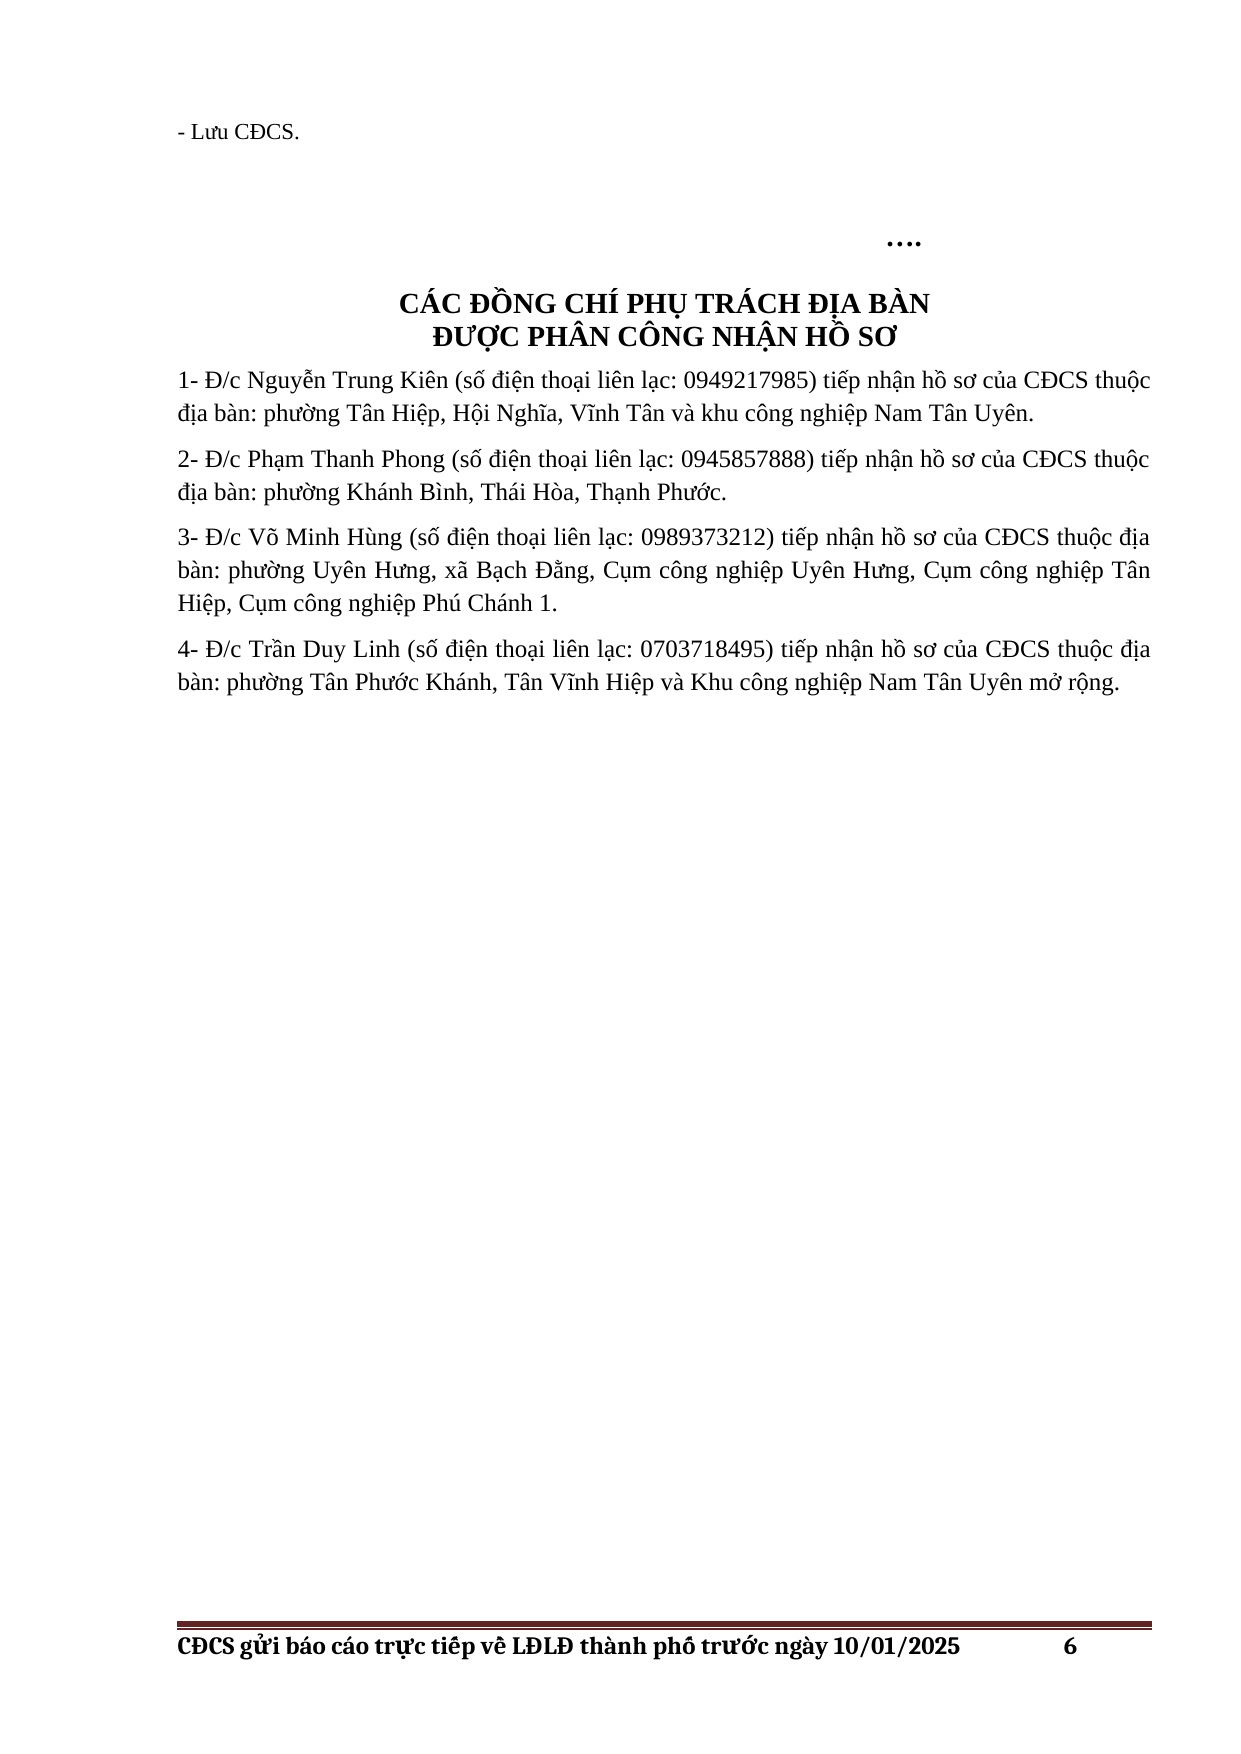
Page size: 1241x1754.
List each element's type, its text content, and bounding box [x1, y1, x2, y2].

text 1- Đ/c Nguyễn Trung Kiên (số điện thoại liên lạc: 0949217985) tiếp nhận hồ sơ của CĐCS thuộc địa bàn: phường Tân Hiệp, Hội Nghĩa, Vĩnh Tân và khu công nghiệp Nam Tân Uyên. [177, 365, 1152, 427]
text 3- Đ/c Võ Minh Hùng (số điện thoại liên lạc: 0989373212) tiếp nhận hồ sơ của CĐCS thuộc địa bàn: phường Uyên Hưng, xã Bạch Đằng, Cụm công nghiệp Uyên Hưng, Cụm công nghiệp Tân Hiệp, Cụm công nghiệp Phú Chánh 1. [177, 522, 1152, 617]
text ĐƯỢC PHÂN CÔNG NHẬN HỒ SƠ [177, 319, 1152, 353]
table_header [644, 118, 1163, 252]
text CÁC ĐỒNG CHÍ PHỤ TRÁCH ĐỊA BÀN [177, 286, 1152, 319]
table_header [166, 118, 644, 252]
text 2- Đ/c Phạm Thanh Phong (số điện thoại liên lạc: 0945857888) tiếp nhận hồ sơ của CĐCS thuộc địa bàn: phường Khánh Bình, Thái Hòa, Thạnh Phước. [177, 444, 1152, 506]
text 4- Đ/c Trần Duy Linh (số điện thoại liên lạc: 0703718495) tiếp nhận hồ sơ của CĐCS thuộc địa bàn: phường Tân Phước Khánh, Tân Vĩnh Hiệp và Khu công nghiệp Nam Tân Uyên mở rộng. [177, 634, 1152, 696]
